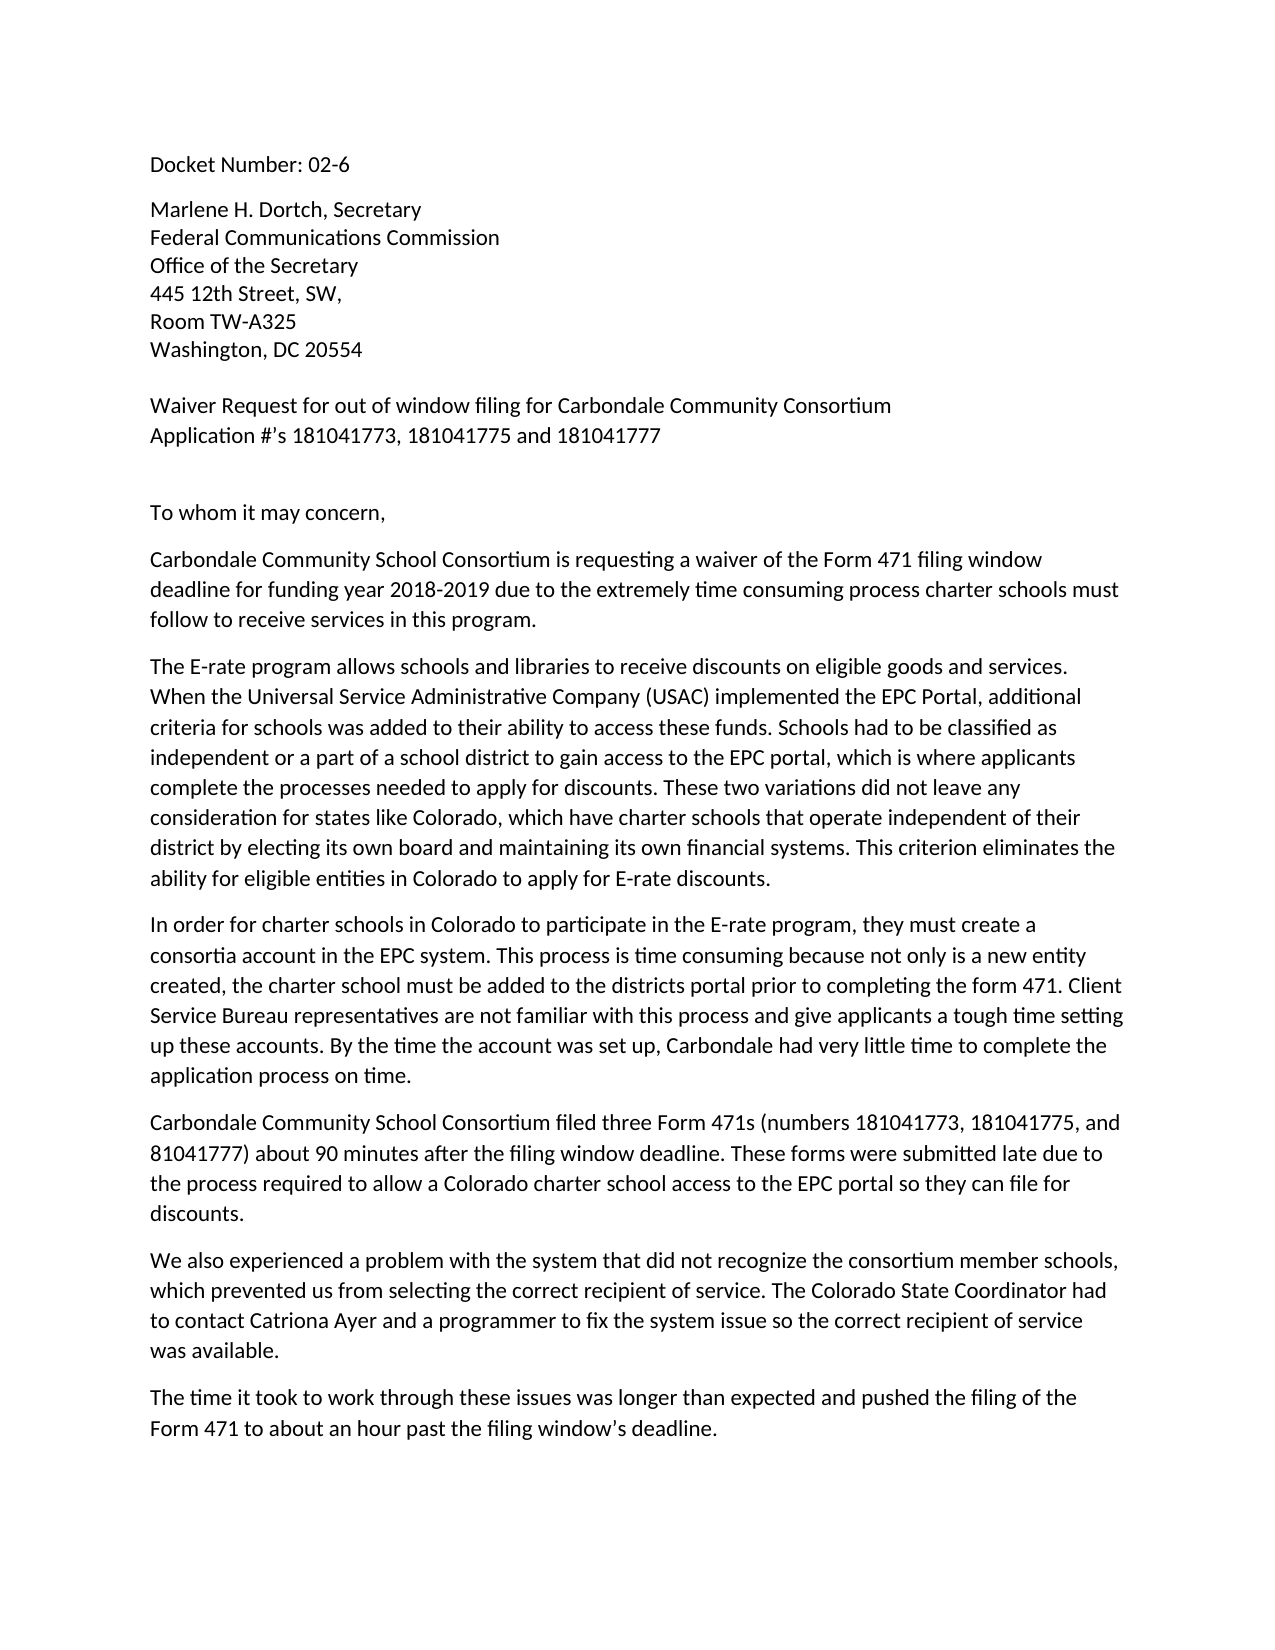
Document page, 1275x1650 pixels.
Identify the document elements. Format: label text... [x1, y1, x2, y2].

text In order for charter schools in Colorado to participate in the E-rate program, they must create a consortia account in the EPC system. This process is time consuming because not only is a new entity created, the charter school must be added to the districts portal prior to completing the form 471. Client Service Bureau representatives are not familiar with this process and give applicants a tough time setting up these accounts. By the time the account was set up, Carbondale had very little time to complete the application process on time. [150, 911, 1125, 1090]
text The E-rate program allows schools and libraries to receive discounts on eligible goods and services. When the Universal Service Administrative Company (USAC) implemented the EPC Portal, additional criteria for schools was added to their ability to access these funds. Schools had to be classified as independent or a part of a school district to gain access to the EPC portal, which is where applicants complete the processes needed to apply for discounts. These two variations did not leave any consideration for states like Colorado, which have charter schools that operate independent of their district by electing its own board and maintaining its own financial systems. This criterion eliminates the ability for eligible entities in Colorado to apply for E-rate discounts. [150, 652, 1125, 892]
text To whom it may concern, [150, 498, 1125, 526]
text Application #’s 181041773, 181041775 and 181041777 [150, 421, 1125, 449]
text Marlene H. Dortch, Secretary Federal Communications Commission Office of the Secretary 445 12th Street, SW, Room TW-A325 Washington, DC 20554 [150, 195, 1125, 363]
text Carbondale Community School Consortium filed three Form 471s (numbers 181041773, 181041775, and 81041777) about 90 minutes after the filing window deadline. These forms were submitted late due to the process required to allow a Colorado charter school access to the EPC portal so they can file for discounts. [150, 1108, 1125, 1227]
text Carbondale Community School Consortium is requesting a waiver of the Form 471 filing window deadline for funding year 2018-2019 due to the extremely time consuming process charter schools must follow to receive services in this program. [150, 545, 1125, 633]
text The time it took to work through these issues was longer than expected and pushed the filing of the Form 471 to about an hour past the filing window’s deadline. [150, 1383, 1125, 1442]
text We also experienced a problem with the system that did not recognize the consortium member schools, which prevented us from selecting the correct recipient of service. The Colorado State Coordinator had to contact Catriona Ayer and a programmer to fix the system issue so the correct recipient of service was available. [150, 1246, 1125, 1365]
text Waiver Request for out of window filing for Carbondale Community Consortium [150, 391, 1125, 419]
text Docket Number: 02-6 [150, 150, 1125, 178]
